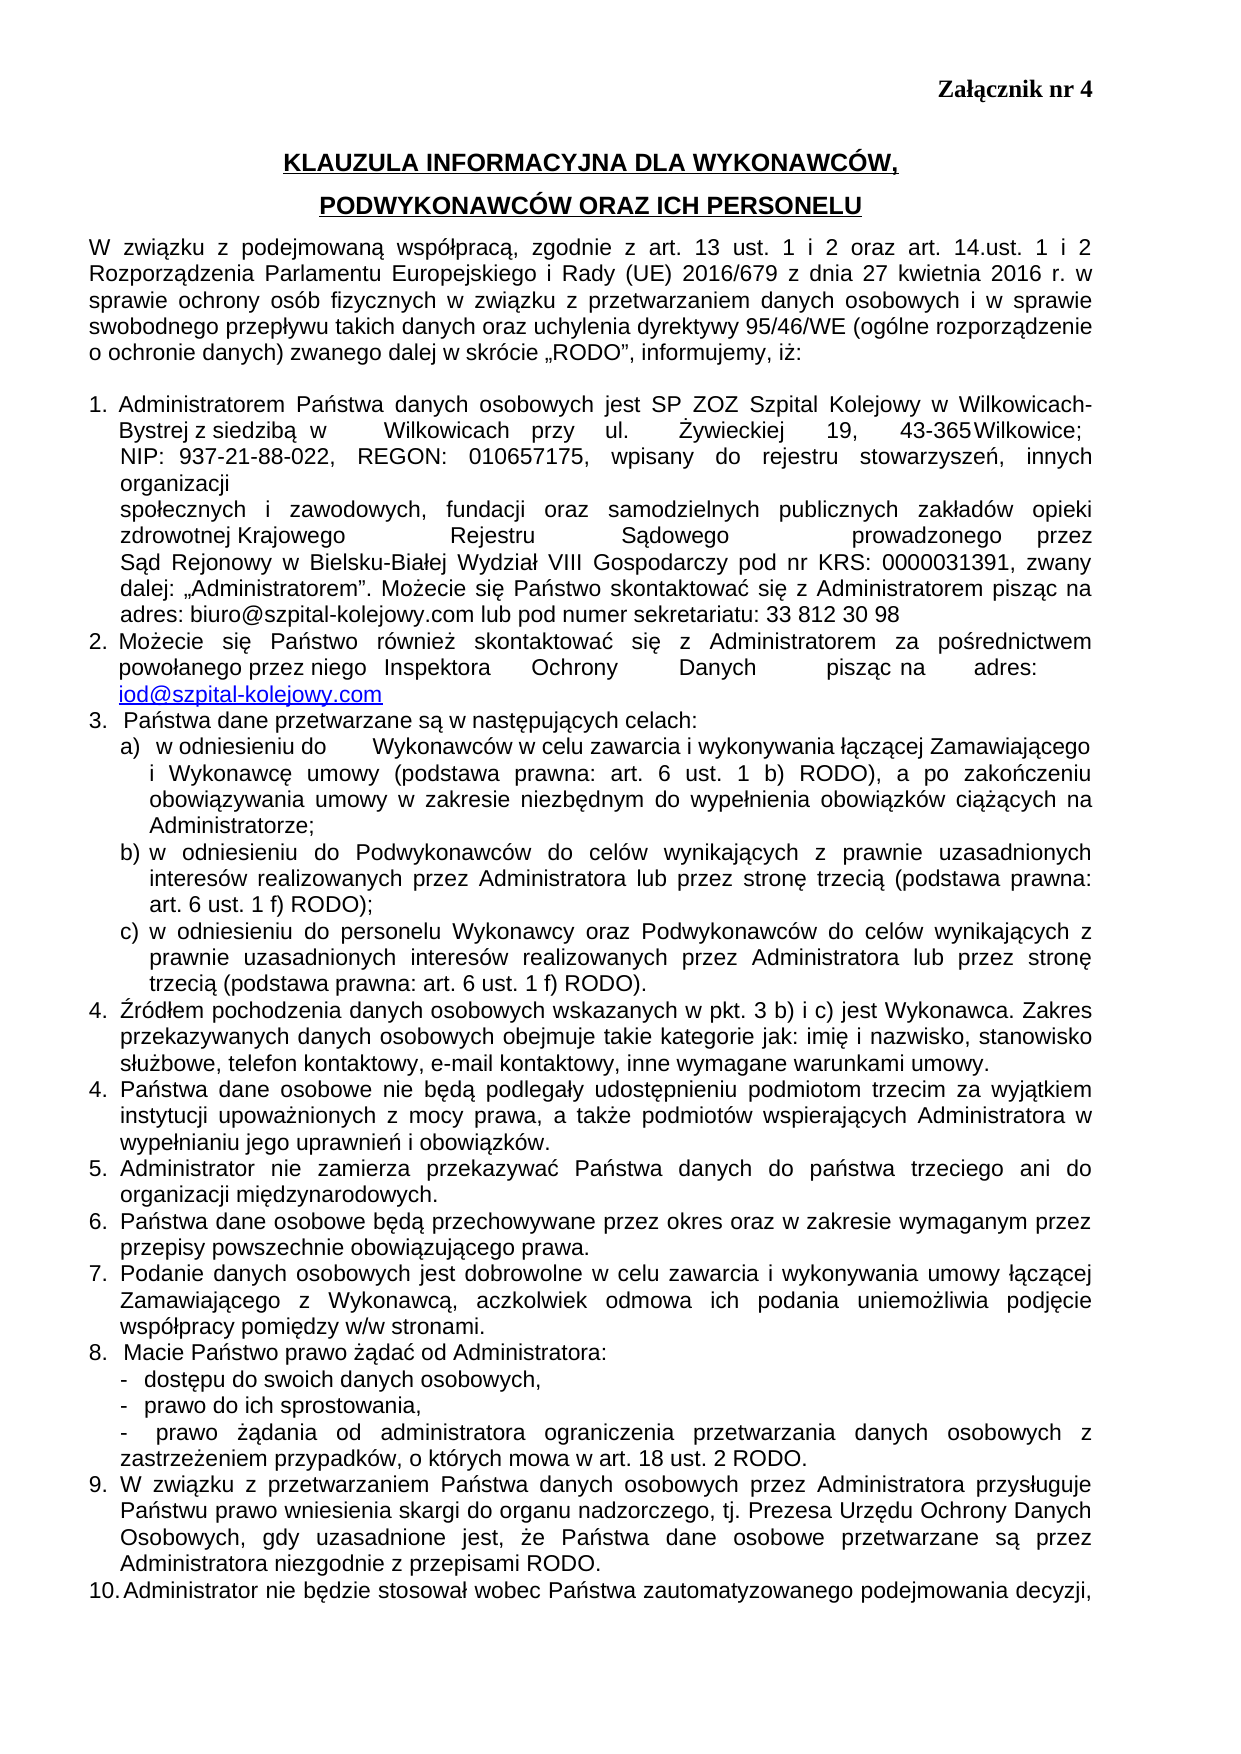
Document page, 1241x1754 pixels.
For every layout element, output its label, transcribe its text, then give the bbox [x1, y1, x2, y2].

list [89, 1577, 1093, 1603]
list Państwa dane przetwarzane są w następujących celach: [89, 707, 1093, 733]
list Źródłem pochodzenia danych osobowych wskazanych w pkt. 3 b) i c) jest Wykonawca. Zakres przekazywanych danych osobowych obejmuje takie kategorie jak: imię i nazwisko, stanowisko służbowe, telefon kontaktowy, e-mail kontaktowy, inne wymagane warunkami umowy. [89, 997, 1093, 1076]
list Państwa dane osobowe będą przechowywane przez okres oraz w zakresie wymaganym przez przepisy powszechnie obowiązującego prawa. [89, 1208, 1093, 1260]
list Podanie danych osobowych jest dobrowolne w celu zawarcia i wykonywania umowy łączącej Zamawiającego z Wykonawcą, aczkolwiek odmowa ich podania uniemożliwia podjęcie współpracy pomiędzy w/w stronami. [89, 1260, 1093, 1339]
text KLAUZULA INFORMACYJNA DLA WYKONAWCÓW, PODWYKONAWCÓW ORAZ ICH PERSONELU [89, 148, 1093, 219]
list Macie Państwo prawo żądać od Administratora: [89, 1339, 1093, 1366]
text społecznych i zawodowych, fundacji oraz samodzielnych publicznych zakładów opieki zdrowotnej Krajowego Rejestru Sądowego prowadzonego przez Sąd Rejonowy w Bielsku-Białej Wydział VIII Gospodarczy pod nr KRS: 0000031391, zwany dalej: „Administratorem”. Możecie się Państwo skontaktować się z Administratorem pisząc na adres: biuro@szpital-kolejowy.com lub pod numer sekretariatu: 33 812 30 98 [120, 496, 1093, 628]
list Administratorem Państwa danych osobowych jest SP ZOZ Szpital Kolejowy w Wilkowicach-Bystrej z siedzibą w Wilkowicach przy ul. Żywieckiej 19, 43-365 Wilkowice; [89, 391, 1093, 443]
list Możecie się Państwo również skontaktować się z Administratorem za pośrednictwem powołanego przez niego Inspektora Ochrony Danych pisząc na adres: iod@szpital-kolejowy.com [89, 628, 1093, 707]
list dostępu do swoich danych osobowych, [89, 1366, 1093, 1392]
text NIP: 937-21-88-022, REGON: 010657175, wpisany do rejestru stowarzyszeń, innych organizacji [120, 443, 1093, 496]
text W związku z podejmowaną współpracą, zgodnie z art. 13 ust. 1 i 2 oraz art. 14.ust. 1 i 2 Rozporządzenia Parlamentu Europejskiego i Rady (UE) 2016/679 z dnia 27 kwietnia 2016 r. w sprawie ochrony osób fizycznych w związku z przetwarzaniem danych osobowych i w sprawie swobodnego przepływu takich danych oraz uchylenia dyrektywy 95/46/WE (ogólne rozporządzenie o ochronie danych) zwanego dalej w skrócie „RODO”, informujemy, iż: [89, 234, 1093, 366]
list prawo do ich sprostowania, [89, 1392, 1093, 1418]
list W związku z przetwarzaniem Państwa danych osobowych przez Administratora przysługuje Państwu prawo wniesienia skargi do organu nadzorczego, tj. Prezesa Urzędu Ochrony Danych Osobowych, gdy uzasadnione jest, że Państwa dane osobowe przetwarzane są przez Administratora niezgodnie z przepisami RODO. [89, 1471, 1093, 1577]
text i Wykonawcę umowy (podstawa prawna: art. 6 ust. 1 b) RODO), a po zakończeniu obowiązywania umowy w zakresie niezbędnym do wypełnienia obowiązków ciążących na Administratorze; [149, 759, 1093, 839]
list w odniesieniu do Podwykonawców do celów wynikających z prawnie uzasadnionych interesów realizowanych przez Administratora lub przez stronę trzecią (podstawa prawna: art. 6 ust. 1 f) RODO); [120, 839, 1093, 918]
list Administrator nie zamierza przekazywać Państwa danych do państwa trzeciego ani do organizacji międzynarodowych. [89, 1155, 1093, 1208]
list Państwa dane osobowe nie będą podlegały udostępnieniu podmiotom trzecim za wyjątkiem instytucji upoważnionych z mocy prawa, a także podmiotów wspierających Administratora w wypełnianiu jego uprawnień i obowiązków. [89, 1076, 1093, 1155]
list prawo żądania od administratora ograniczenia przetwarzania danych osobowych z zastrzeżeniem przypadków, o których mowa w art. 18 ust. 2 RODO. [120, 1418, 1093, 1471]
list w odniesieniu do Wykonawców w celu zawarcia i wykonywania łączącej Zamawiającego [89, 733, 1093, 759]
list w odniesieniu do personelu Wykonawcy oraz Podwykonawców do celów wynikających z prawnie uzasadnionych interesów realizowanych przez Administratora lub przez stronę trzecią (podstawa prawna: art. 6 ust. 1 f) RODO). [120, 918, 1093, 997]
